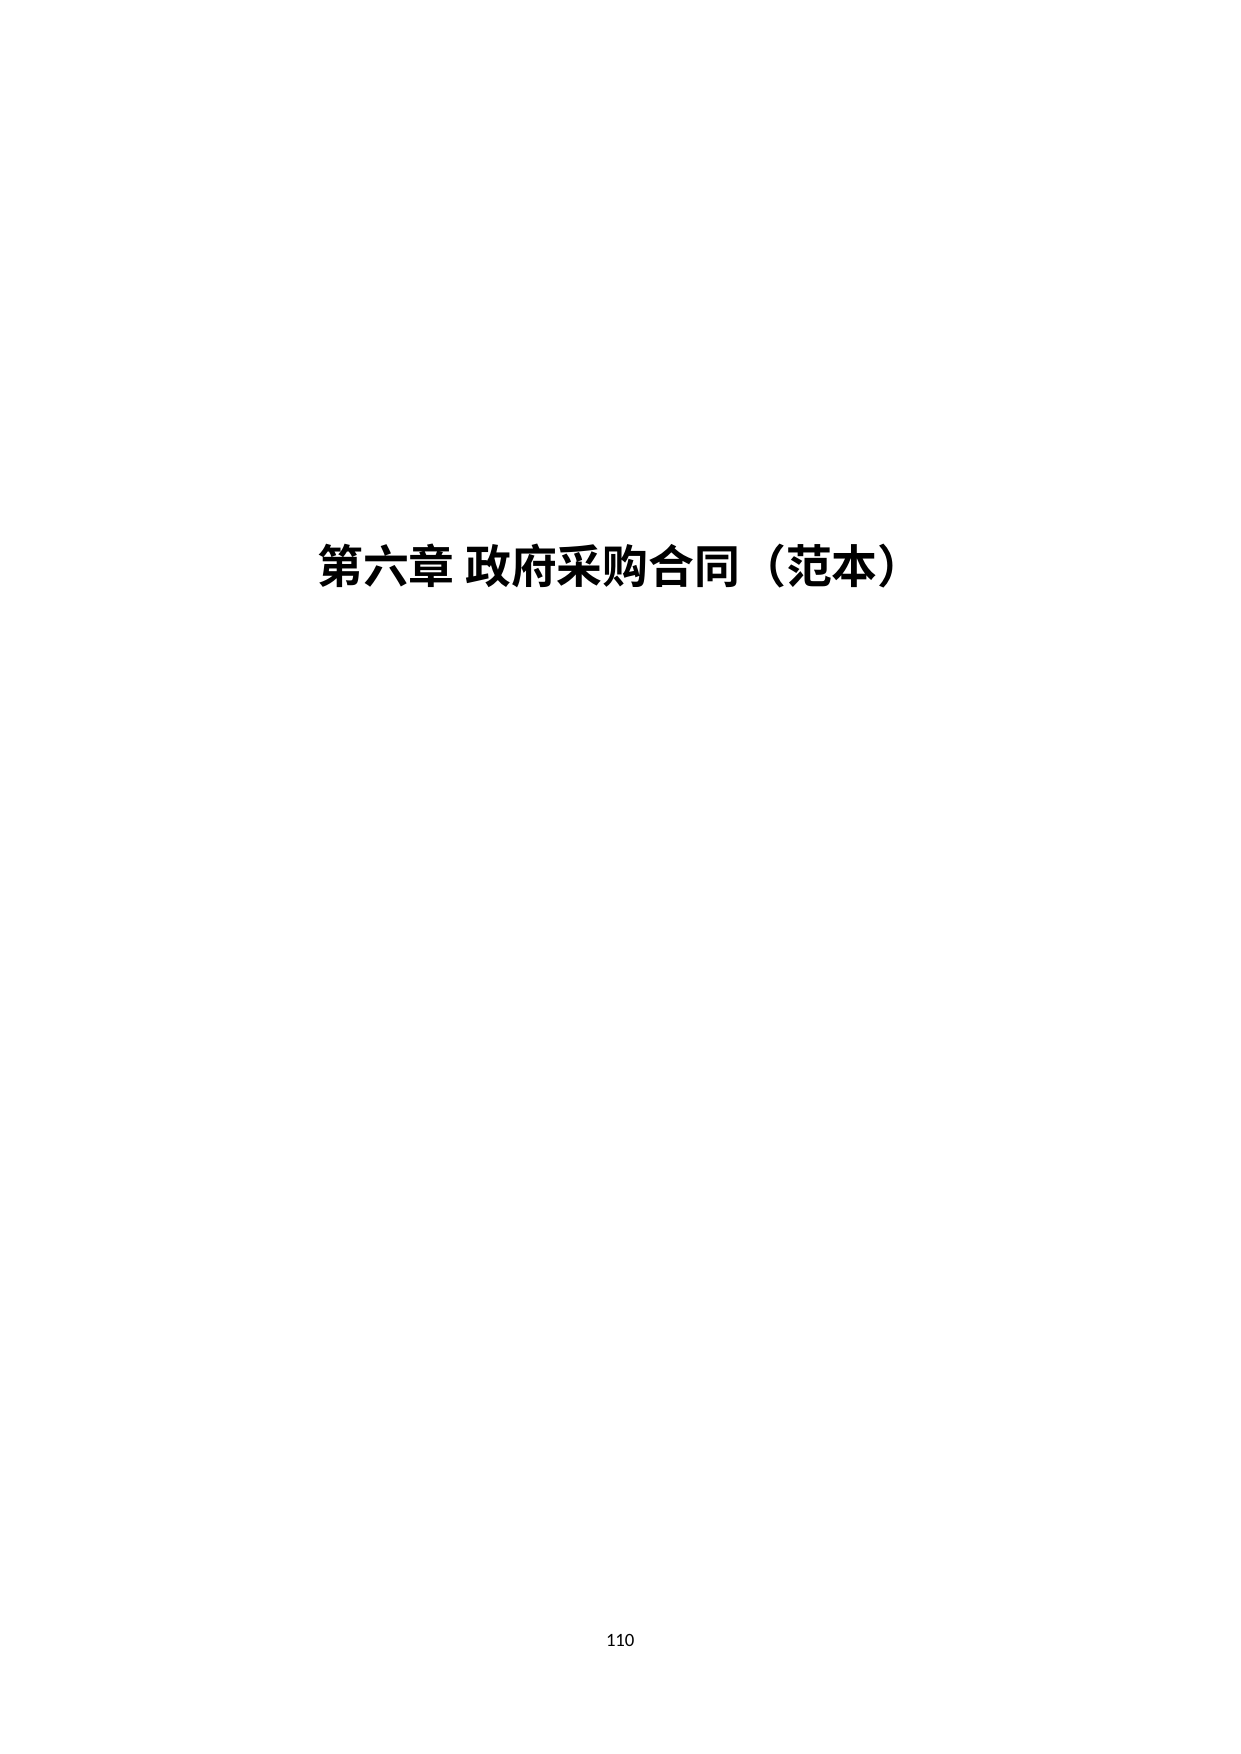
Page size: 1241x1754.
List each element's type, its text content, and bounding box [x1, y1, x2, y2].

title 第六章 政府采购合同（范本） [136, 531, 1104, 597]
